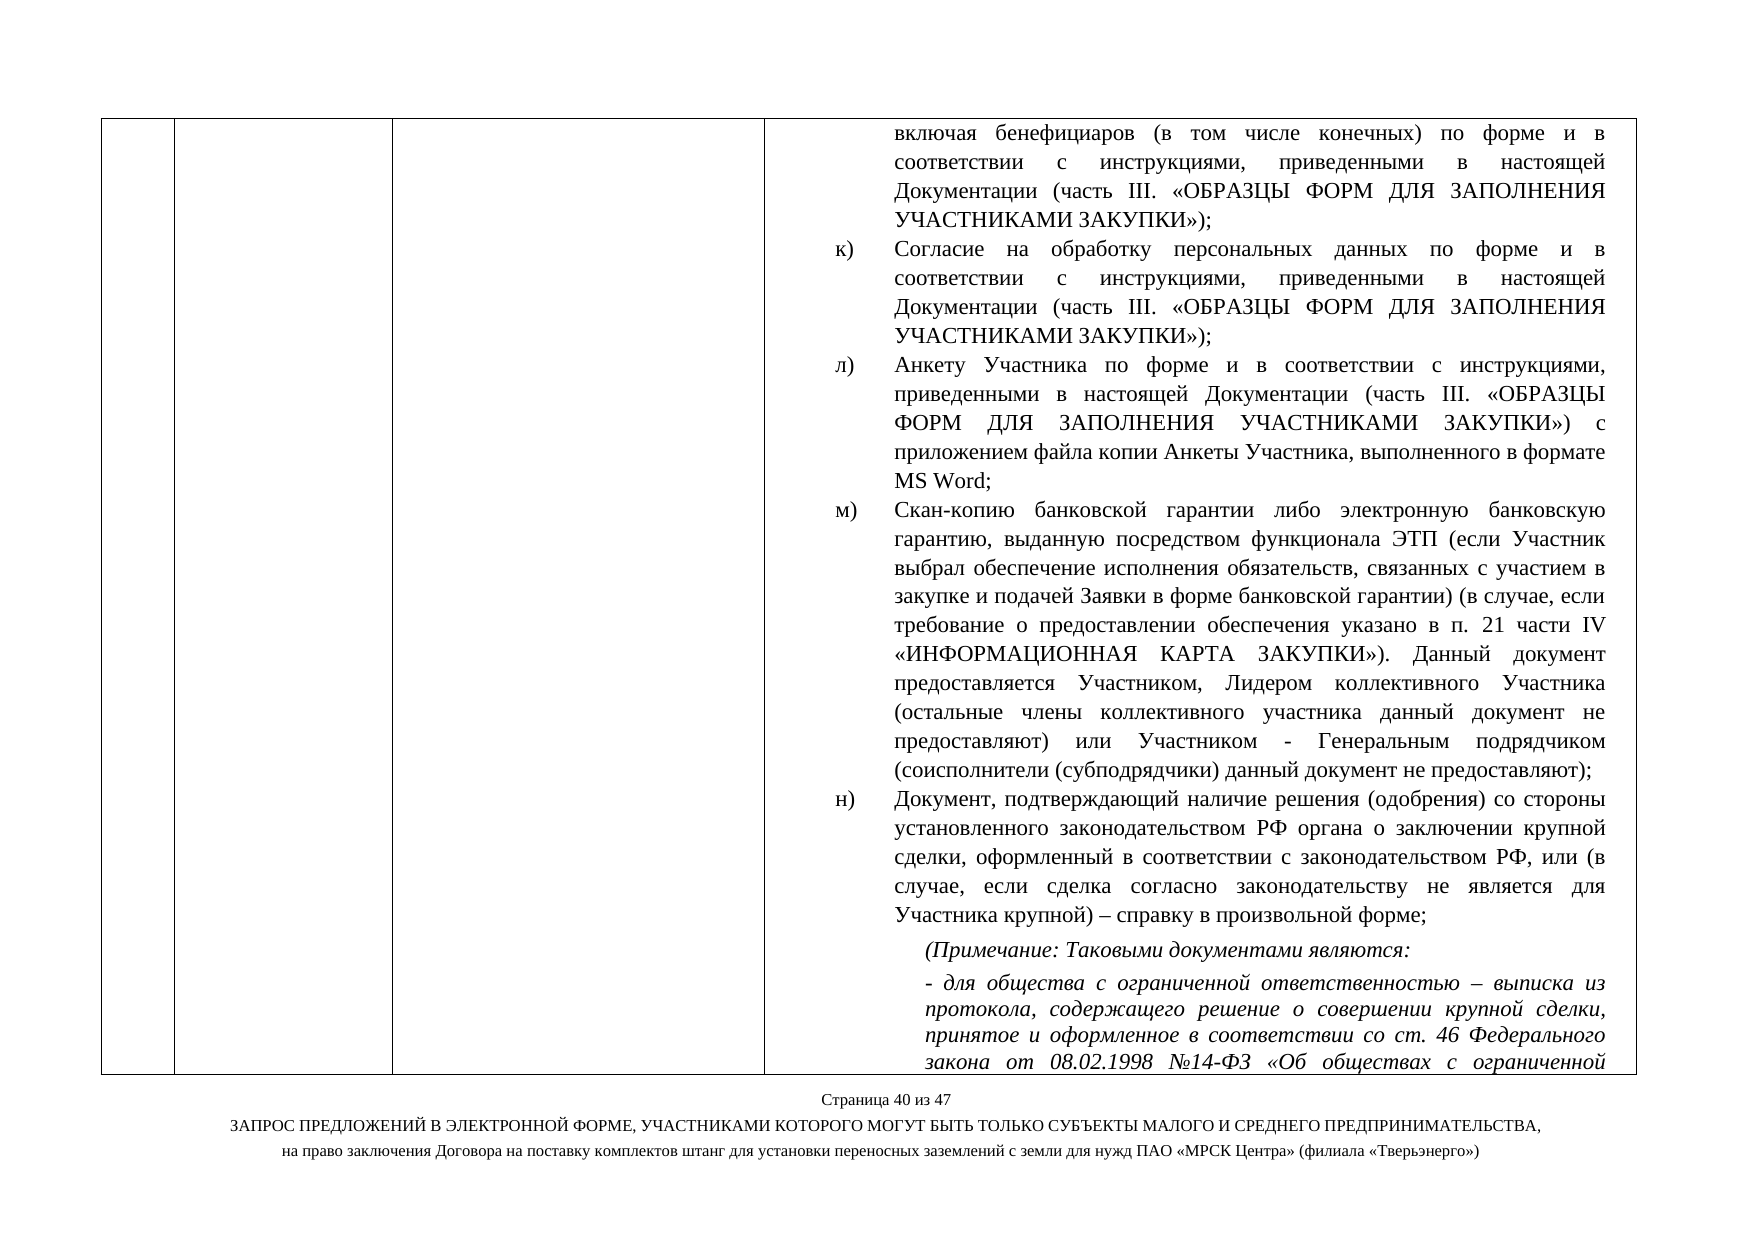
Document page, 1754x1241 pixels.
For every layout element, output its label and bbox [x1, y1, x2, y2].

table_cell [102, 119, 174, 1074]
table_cell [393, 119, 764, 1074]
table_cell [765, 119, 1636, 1074]
table_cell [175, 119, 392, 1074]
